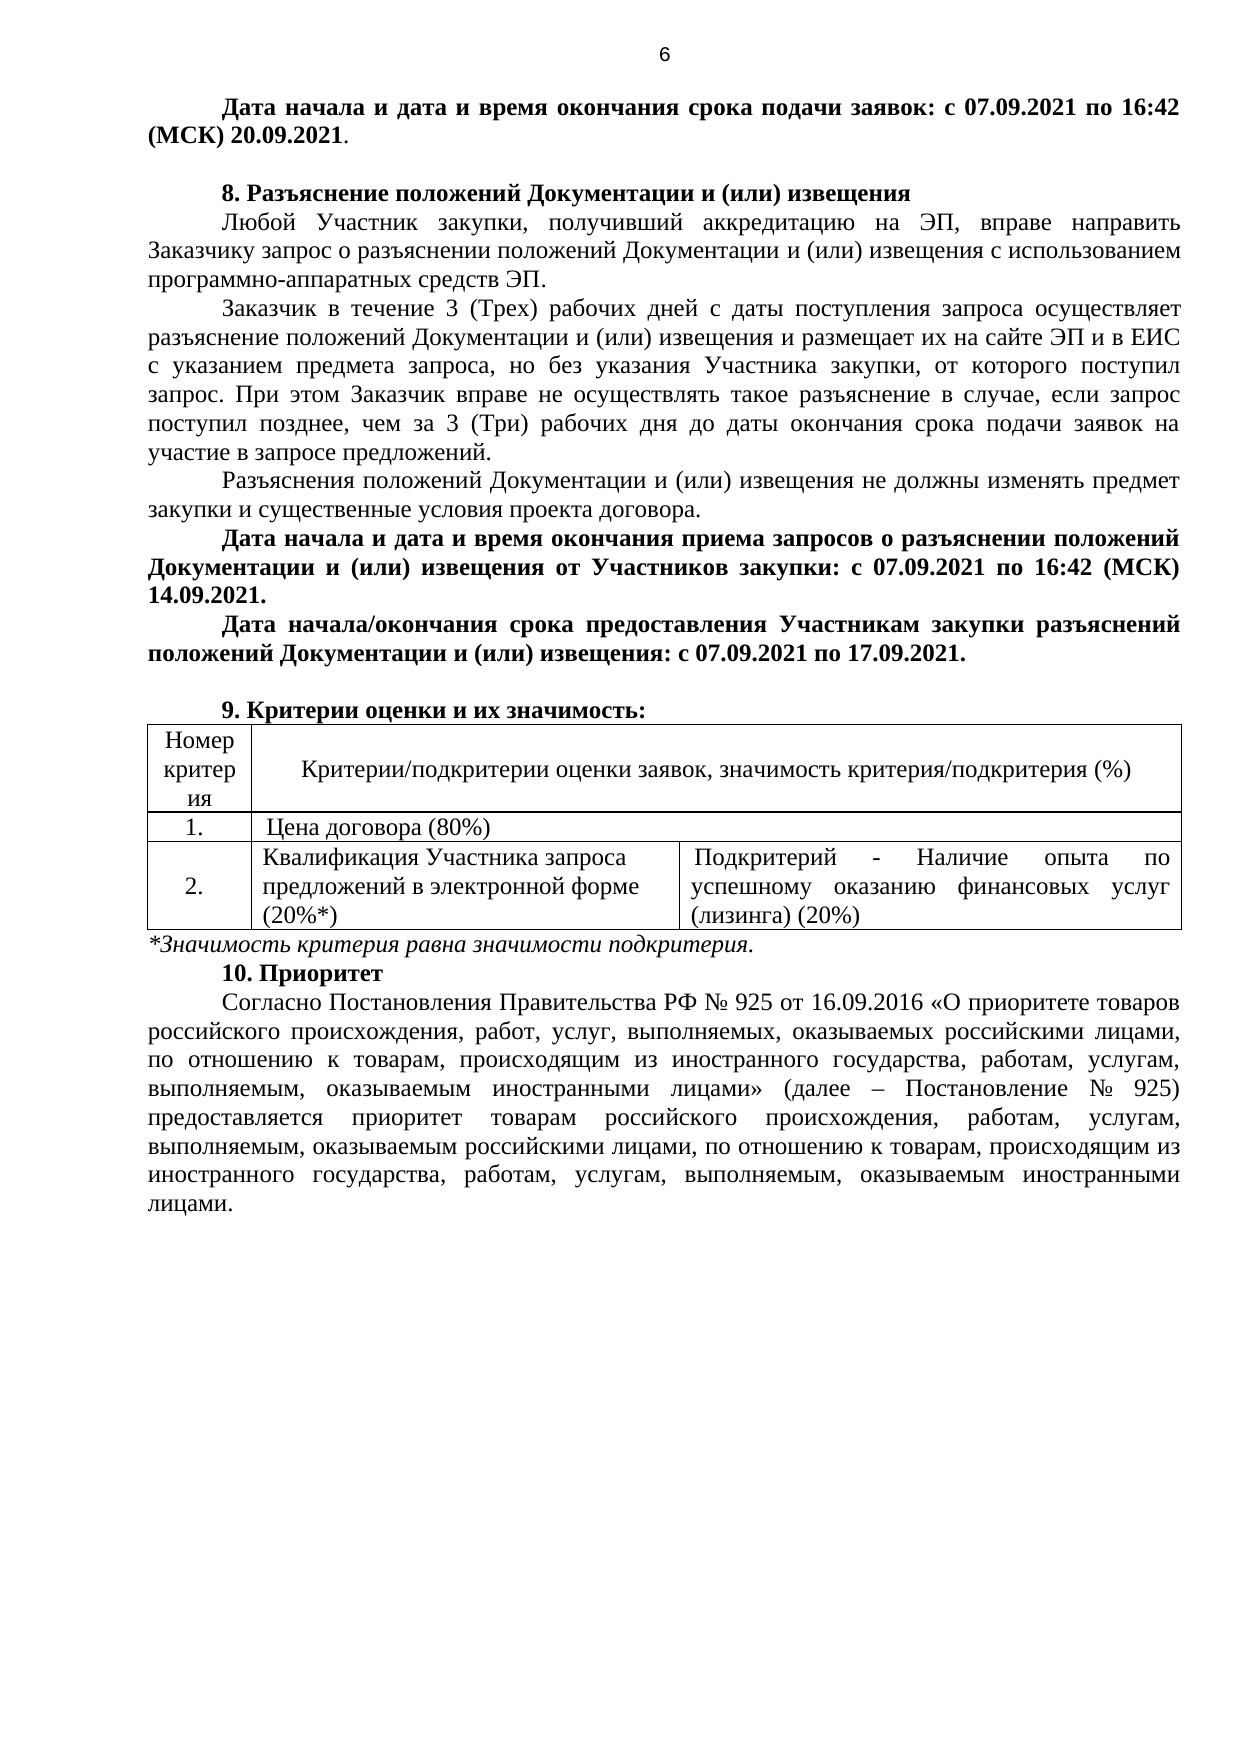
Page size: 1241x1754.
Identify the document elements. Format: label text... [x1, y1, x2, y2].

subtitle 10. Приоритет [221, 958, 1181, 987]
table_header Номер критерия [148, 725, 251, 811]
text Дата начала/окончания срока предоставления Участникам закупки разъяснений положений Документации и (или) извещения: с 07.09.2021 по 17.09.2021. [148, 609, 1181, 667]
table_cell Цена договора (80%) [252, 813, 1181, 841]
table_cell Подкритерий - Наличие опыта по успешному оказанию финансовых услуг (лизинга) (20%) [680, 842, 1181, 928]
text Согласно Постановления Правительства РФ № 925 от 16.09.2016 «О приоритете товаров российского происхождения, работ, услуг, выполняемых, оказываемых российскими лицами, по отношению к товарам, происходящим из иностранного государства, работам, услугам, выполняемым, оказываемым иностранными лицами» (далее – Постановление № 925) предоставляется приоритет товарам российского происхождения, работам, услугам, выполняемым, оказываемым российскими лицами, по отношению к товарам, происходящим из иностранного государства, работам, услугам, выполняемым, оказываемым иностранными лицами. [148, 987, 1181, 1217]
text *Значимость критерия равна значимости подкритерия. [148, 930, 1181, 958]
subtitle 9. Критерии оценки и их значимость: [221, 695, 1181, 724]
table_cell 2. [148, 842, 251, 928]
text Дата начала и дата и время окончания срока подачи заявок: с 07.09.2021 по 16:42 (МСК) 20.09.2021. [148, 92, 1181, 149]
subtitle 8. Разъяснение положений Документации и (или) извещения [221, 178, 1181, 207]
table_header Критерии/подкритерии оценки заявок, значимость критерия/подкритерия (%) [252, 725, 1181, 811]
text Заказчик в течение 3 (Трех) рабочих дней с даты поступления запроса осуществляет разъяснение положений Документации и (или) извещения и размещает их на сайте ЭП и в ЕИС с указанием предмета запроса, но без указания Участника закупки, от которого поступил запрос. При этом Заказчик вправе не осуществлять такое разъяснение в случае, если запрос поступил позднее, чем за 3 (Три) рабочих дня до даты окончания срока подачи заявок на участие в запросе предложений. [148, 293, 1181, 465]
text Любой Участник закупки, получивший аккредитацию на ЭП, вправе направить Заказчику запрос о разъяснении положений Документации и (или) извещения с использованием программно-аппаратных средств ЭП. [148, 207, 1181, 293]
table_cell 1. [148, 813, 251, 841]
text Дата начала и дата и время окончания приема запросов о разъяснении положений Документации и (или) извещения от Участников закупки: с 07.09.2021 по 16:42 (МСК) 14.09.2021. [148, 523, 1181, 609]
table_cell Квалификация Участника запроса предложений в электронной форме (20%*) [252, 842, 679, 928]
text Разъяснения положений Документации и (или) извещения не должны изменять предмет закупки и существенные условия проекта договора. [148, 465, 1181, 523]
